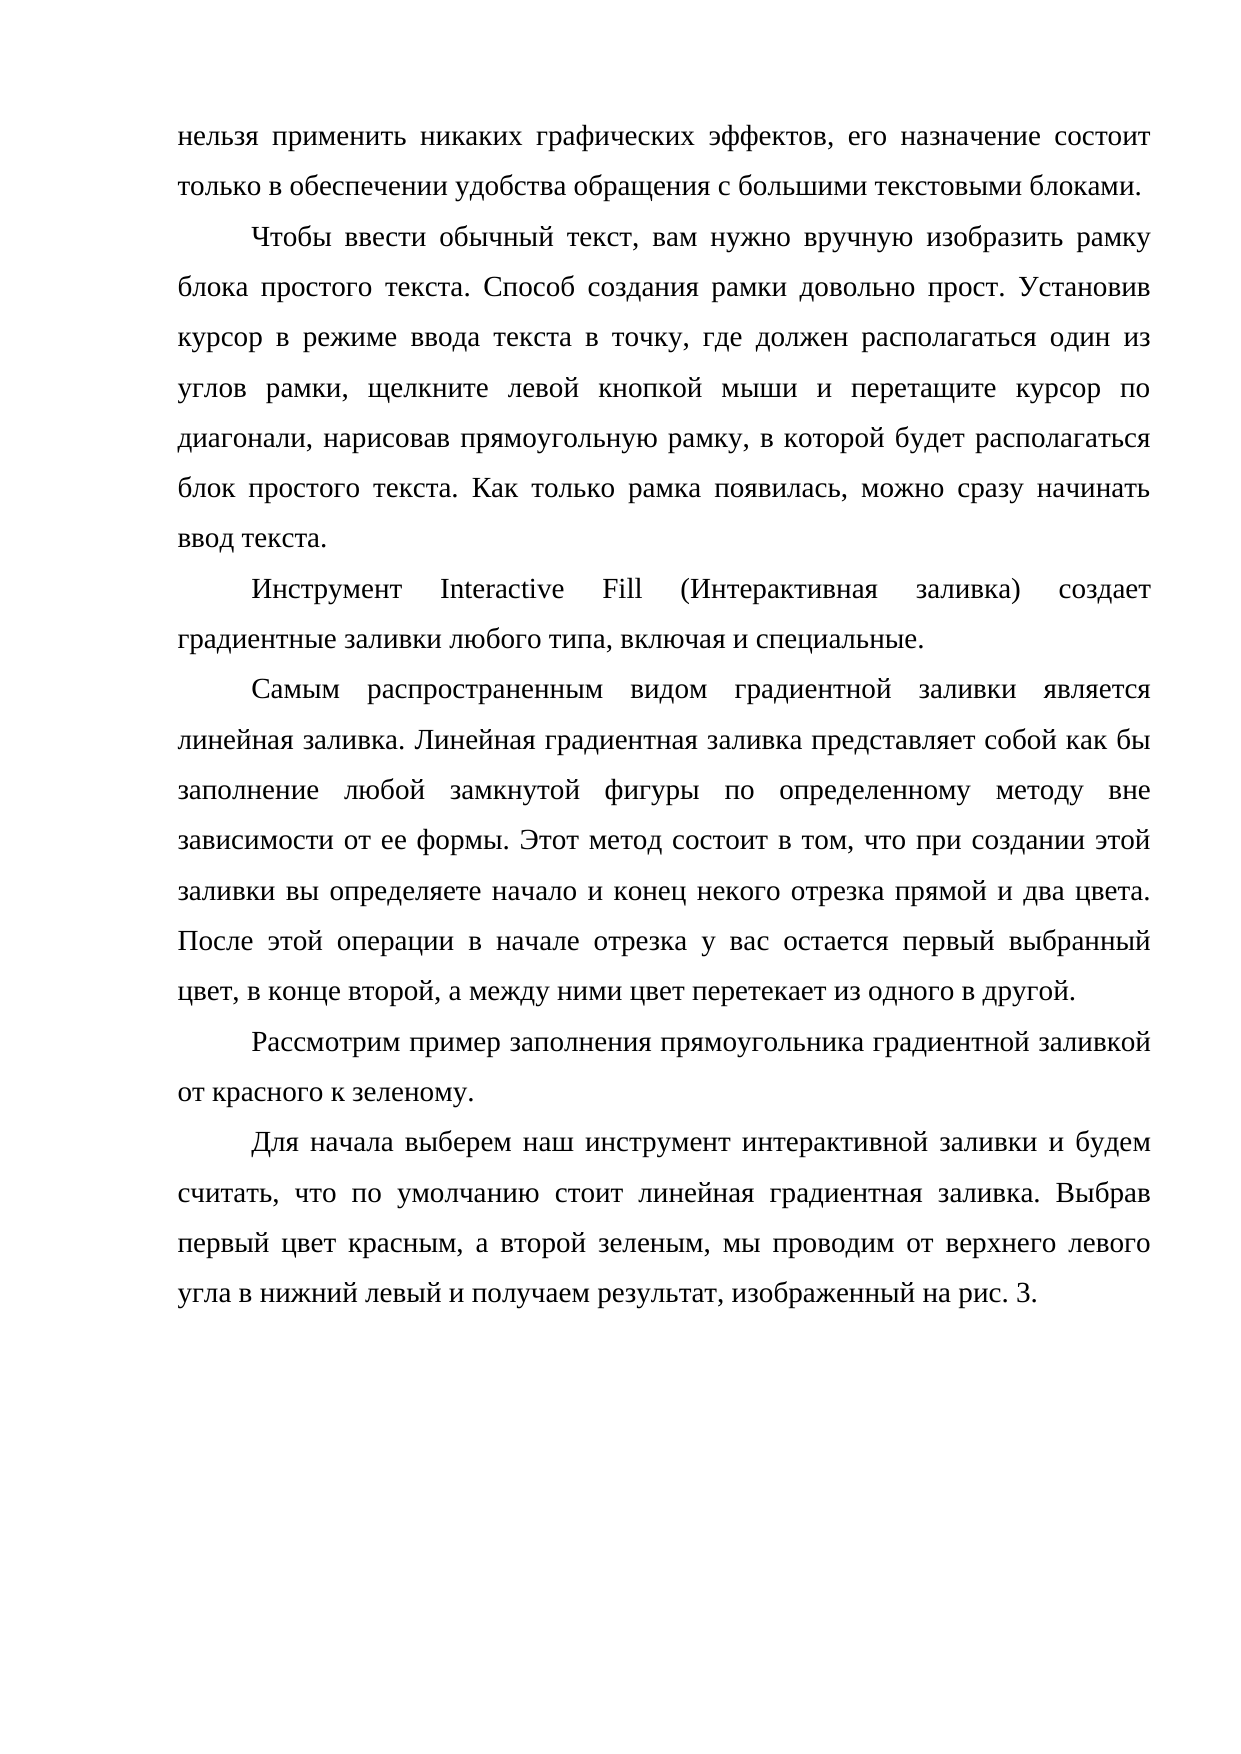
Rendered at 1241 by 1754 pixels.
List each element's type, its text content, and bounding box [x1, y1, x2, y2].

text Инструмент Interactive Fill (Интерактивная заливка) создает градиентные заливки любого типа, включая и специальные. [177, 571, 1152, 655]
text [177, 118, 1152, 202]
text Чтобы ввести обычный текст, вам нужно вручную изобразить рамку блока простого текста. Способ создания рамки довольно прост. Установив курсор в режиме ввода текста в точку, где должен располагаться один из углов рамки, щелкните левой кнопкой мыши и перетащите курсор по диагонали, нарисовав прямоугольную рамку, в которой будет располагаться блок простого текста. Как только рамка появилась, можно сразу начинать ввод текста. [177, 219, 1152, 554]
text Самым распространенным видом градиентной заливки является линейная заливка. Линейная градиентная заливка представляет собой как бы заполнение любой замкнутой фигуры по определенному методу вне зависимости от ее формы. Этот метод состоит в том, что при создании этой заливки вы определяете начало и конец некого отрезка прямой и два цвета. После этой операции в начале отрезка у вас остается первый выбранный цвет, в конце второй, а между ними цвет перетекает из одного в другой. [177, 672, 1152, 1007]
text Для начала выберем наш инструмент интерактивной заливки и будем считать, что по умолчанию стоит линейная градиентная заливка. Выбрав первый цвет красным, а второй зеленым, мы проводим от верхнего левого угла в нижний левый и получаем результат, изображенный на рис. 3. [177, 1124, 1152, 1309]
text Рассмотрим пример заполнения прямоугольника градиентной заливкой от красного к зеленому. [177, 1024, 1152, 1108]
